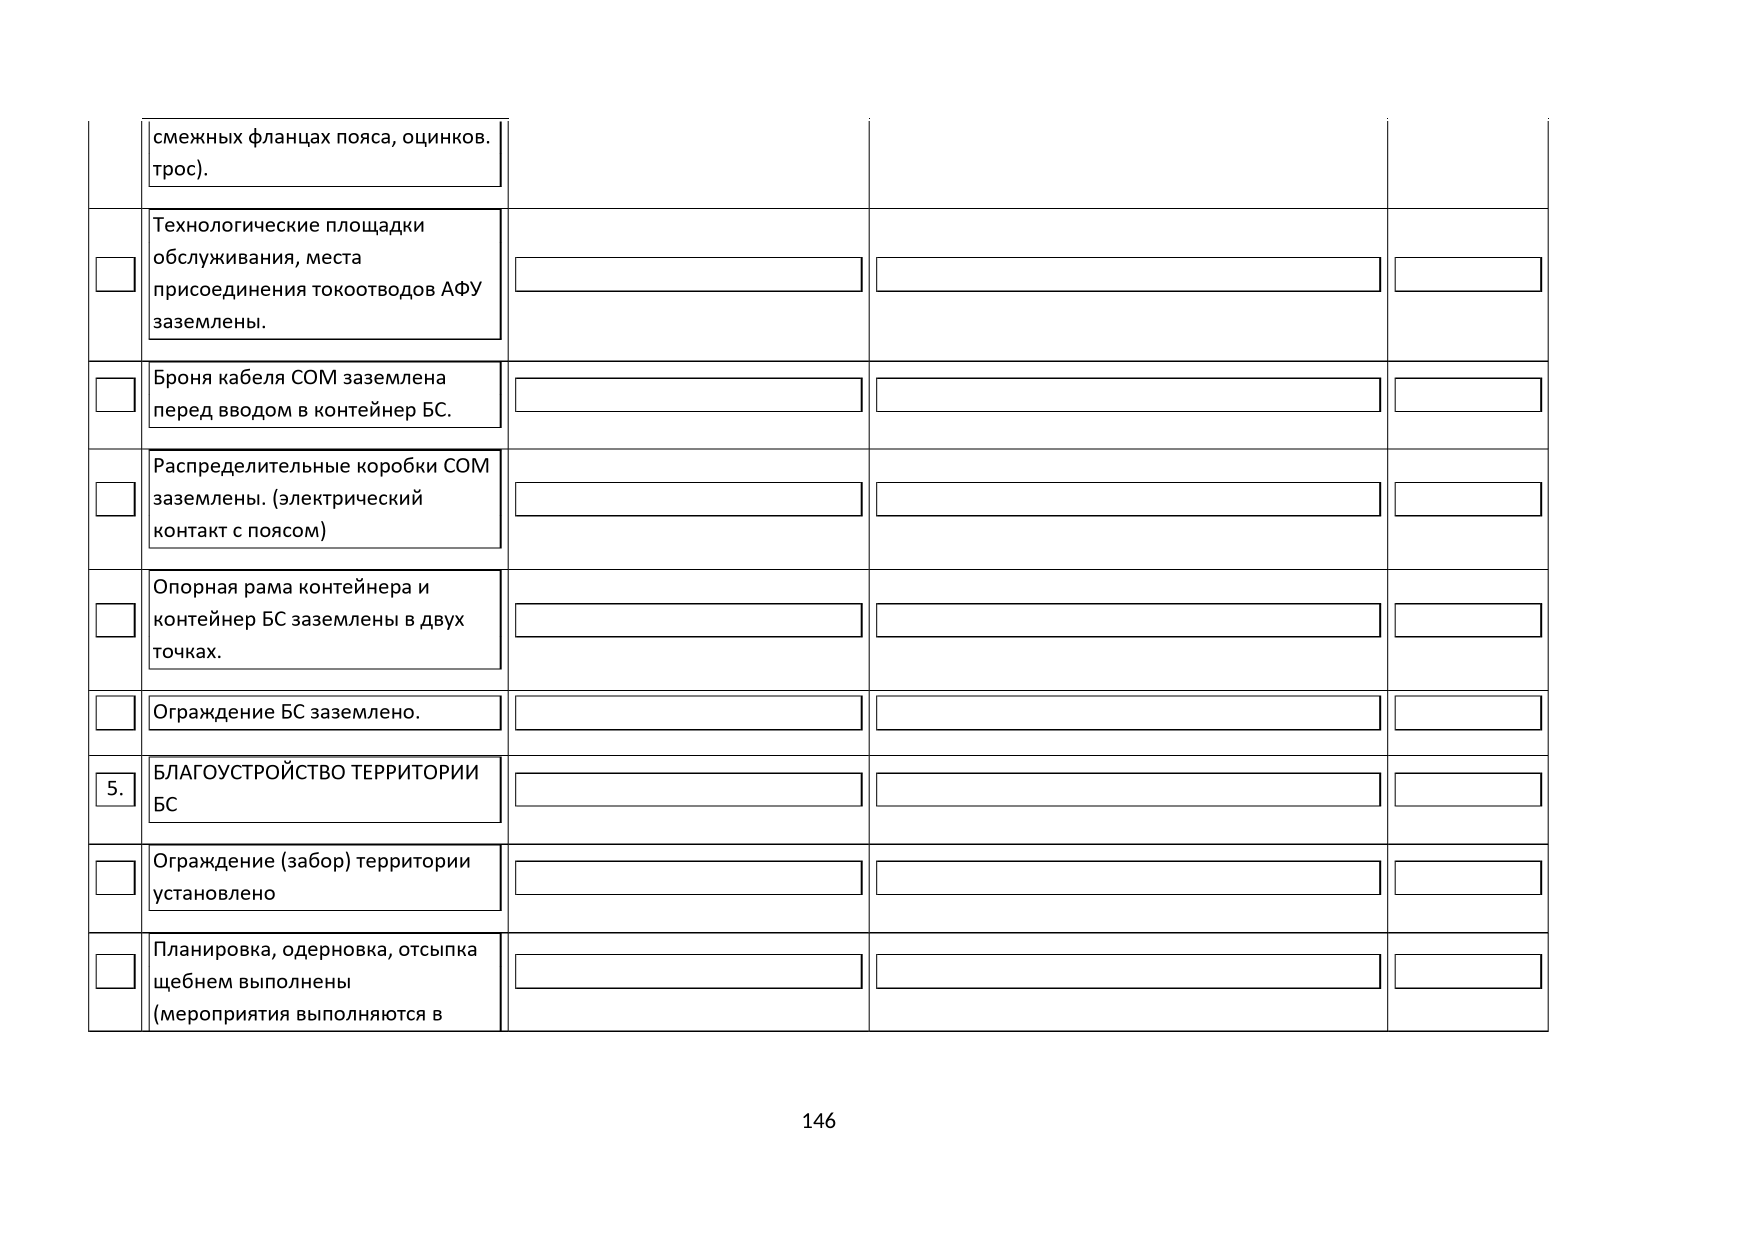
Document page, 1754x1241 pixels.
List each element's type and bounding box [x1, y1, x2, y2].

picture [87, 120, 1549, 1032]
